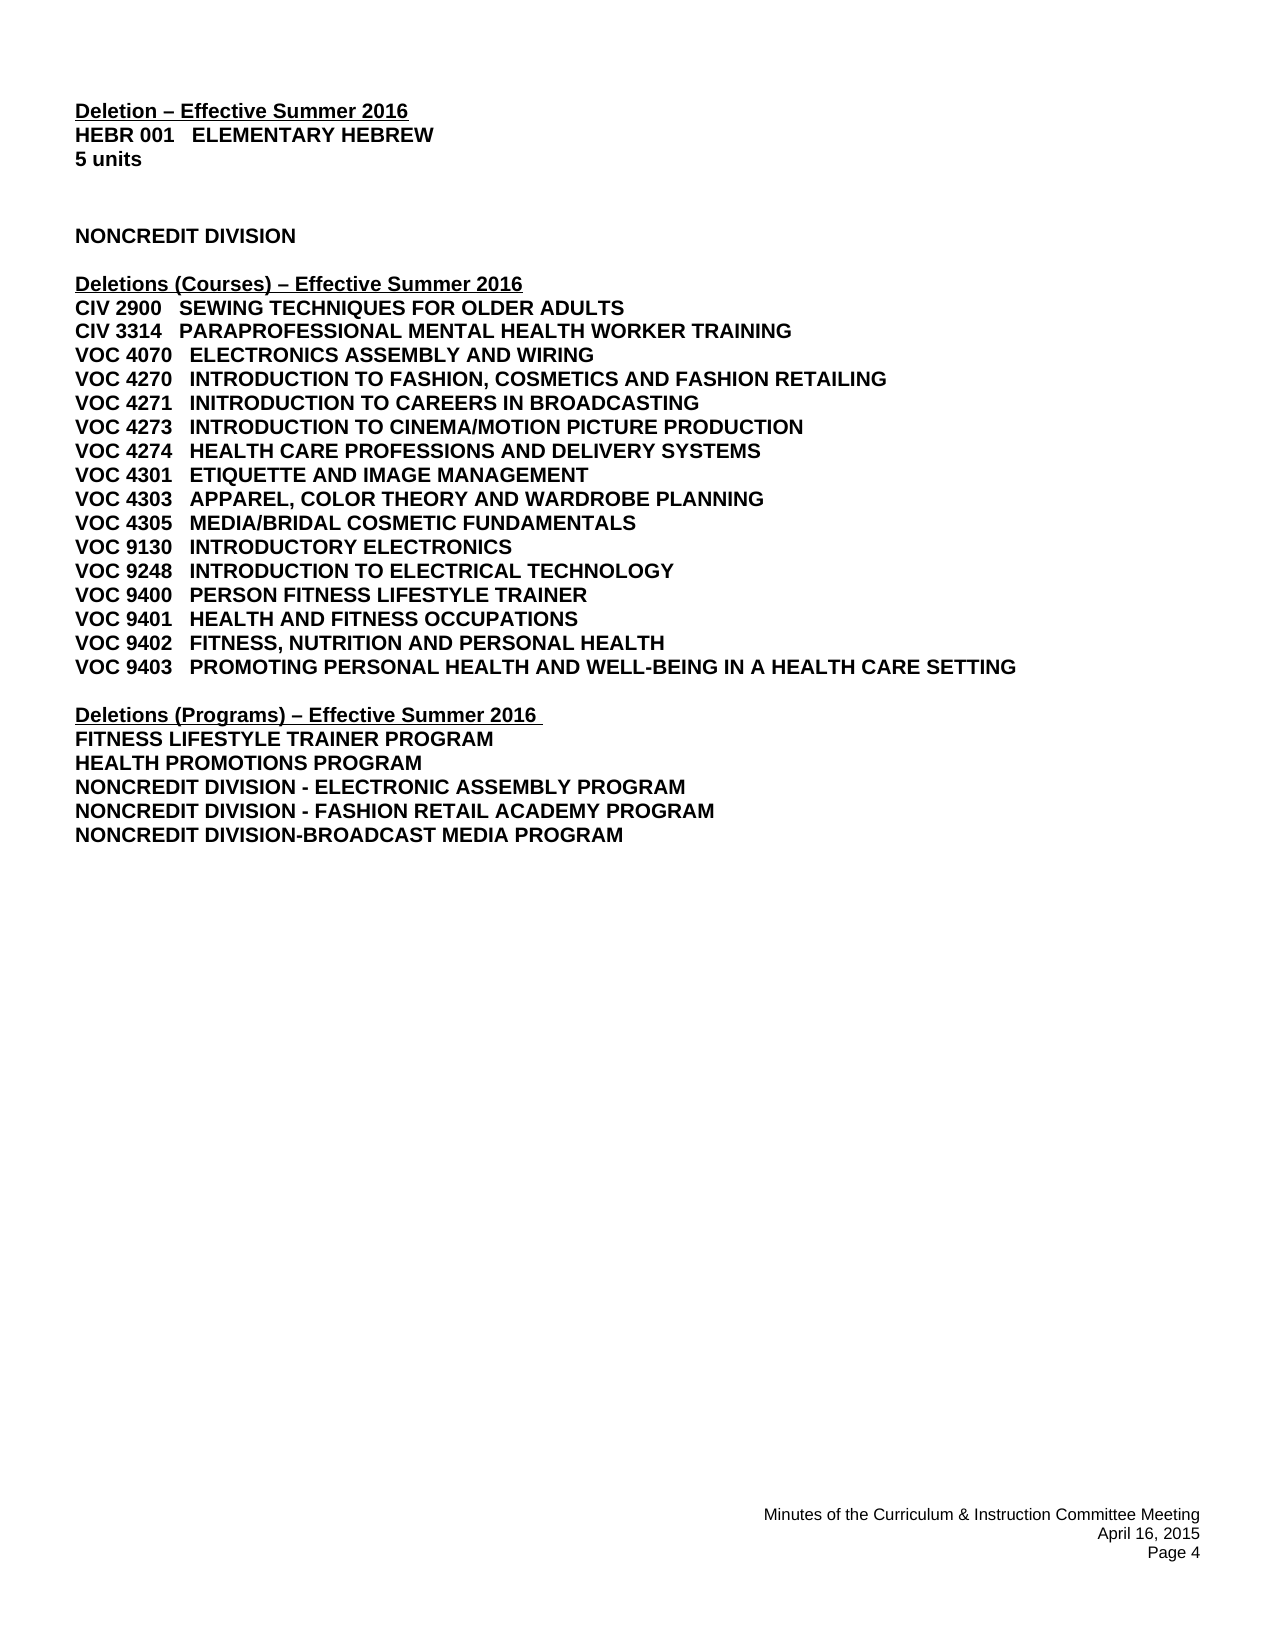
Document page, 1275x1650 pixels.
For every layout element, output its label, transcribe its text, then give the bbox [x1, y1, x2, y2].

text NONCREDIT DIVISION - FASHION RETAIL ACADEMY PROGRAM [75, 798, 1200, 822]
text CIV 3314 PARAPROFESSIONAL MENTAL HEALTH WORKER TRAINING [75, 319, 1200, 343]
text HEALTH PROMOTIONS PROGRAM [75, 751, 1200, 774]
text VOC 4270 INTRODUCTION TO FASHION, COSMETICS AND FASHION RETAILING [75, 367, 1200, 391]
text VOC 9401 HEALTH AND FITNESS OCCUPATIONS [75, 607, 1200, 631]
text VOC 4070 ELECTRONICS ASSEMBLY AND WIRING [75, 343, 1200, 367]
text VOC 9248 INTRODUCTION TO ELECTRICAL TECHNOLOGY [75, 559, 1200, 583]
text VOC 9130 INTRODUCTORY ELECTRONICS [75, 535, 1200, 559]
text FITNESS LIFESTYLE TRAINER PROGRAM [75, 727, 1200, 751]
text 5 units [75, 147, 1200, 171]
text NONCREDIT DIVISION - ELECTRONIC ASSEMBLY PROGRAM [75, 774, 1200, 798]
text NONCREDIT DIVISION [75, 223, 1200, 247]
text VOC 9402 FITNESS, NUTRITION AND PERSONAL HEALTH [75, 631, 1200, 655]
text VOC 4303 APPAREL, COLOR THEORY AND WARDROBE PLANNING [75, 487, 1200, 511]
text Deletions (Courses) – Effective Summer 2016 [75, 271, 1200, 295]
text CIV 2900 SEWING TECHNIQUES FOR OLDER ADULTS [75, 295, 1200, 319]
text VOC 4274 HEALTH CARE PROFESSIONS AND DELIVERY SYSTEMS [75, 439, 1200, 463]
text VOC 4301 ETIQUETTE AND IMAGE MANAGEMENT [75, 463, 1200, 487]
text VOC 9403 PROMOTING PERSONAL HEALTH AND WELL-BEING IN A HEALTH CARE SETTING [75, 655, 1200, 679]
text HEBR 001 ELEMENTARY HEBREW [75, 123, 1200, 147]
text NONCREDIT DIVISION-BROADCAST MEDIA PROGRAM [75, 822, 1200, 846]
text VOC 4273 INTRODUCTION TO CINEMA/MOTION PICTURE PRODUCTION [75, 415, 1200, 439]
text VOC 9400 PERSON FITNESS LIFESTYLE TRAINER [75, 583, 1200, 607]
text VOC 4271 INITRODUCTION TO CAREERS IN BROADCASTING [75, 391, 1200, 415]
text VOC 4305 MEDIA/BRIDAL COSMETIC FUNDAMENTALS [75, 511, 1200, 535]
text Deletion – Effective Summer 2016 [75, 99, 1200, 123]
text Deletions (Programs) – Effective Summer 2016 [75, 703, 1200, 727]
